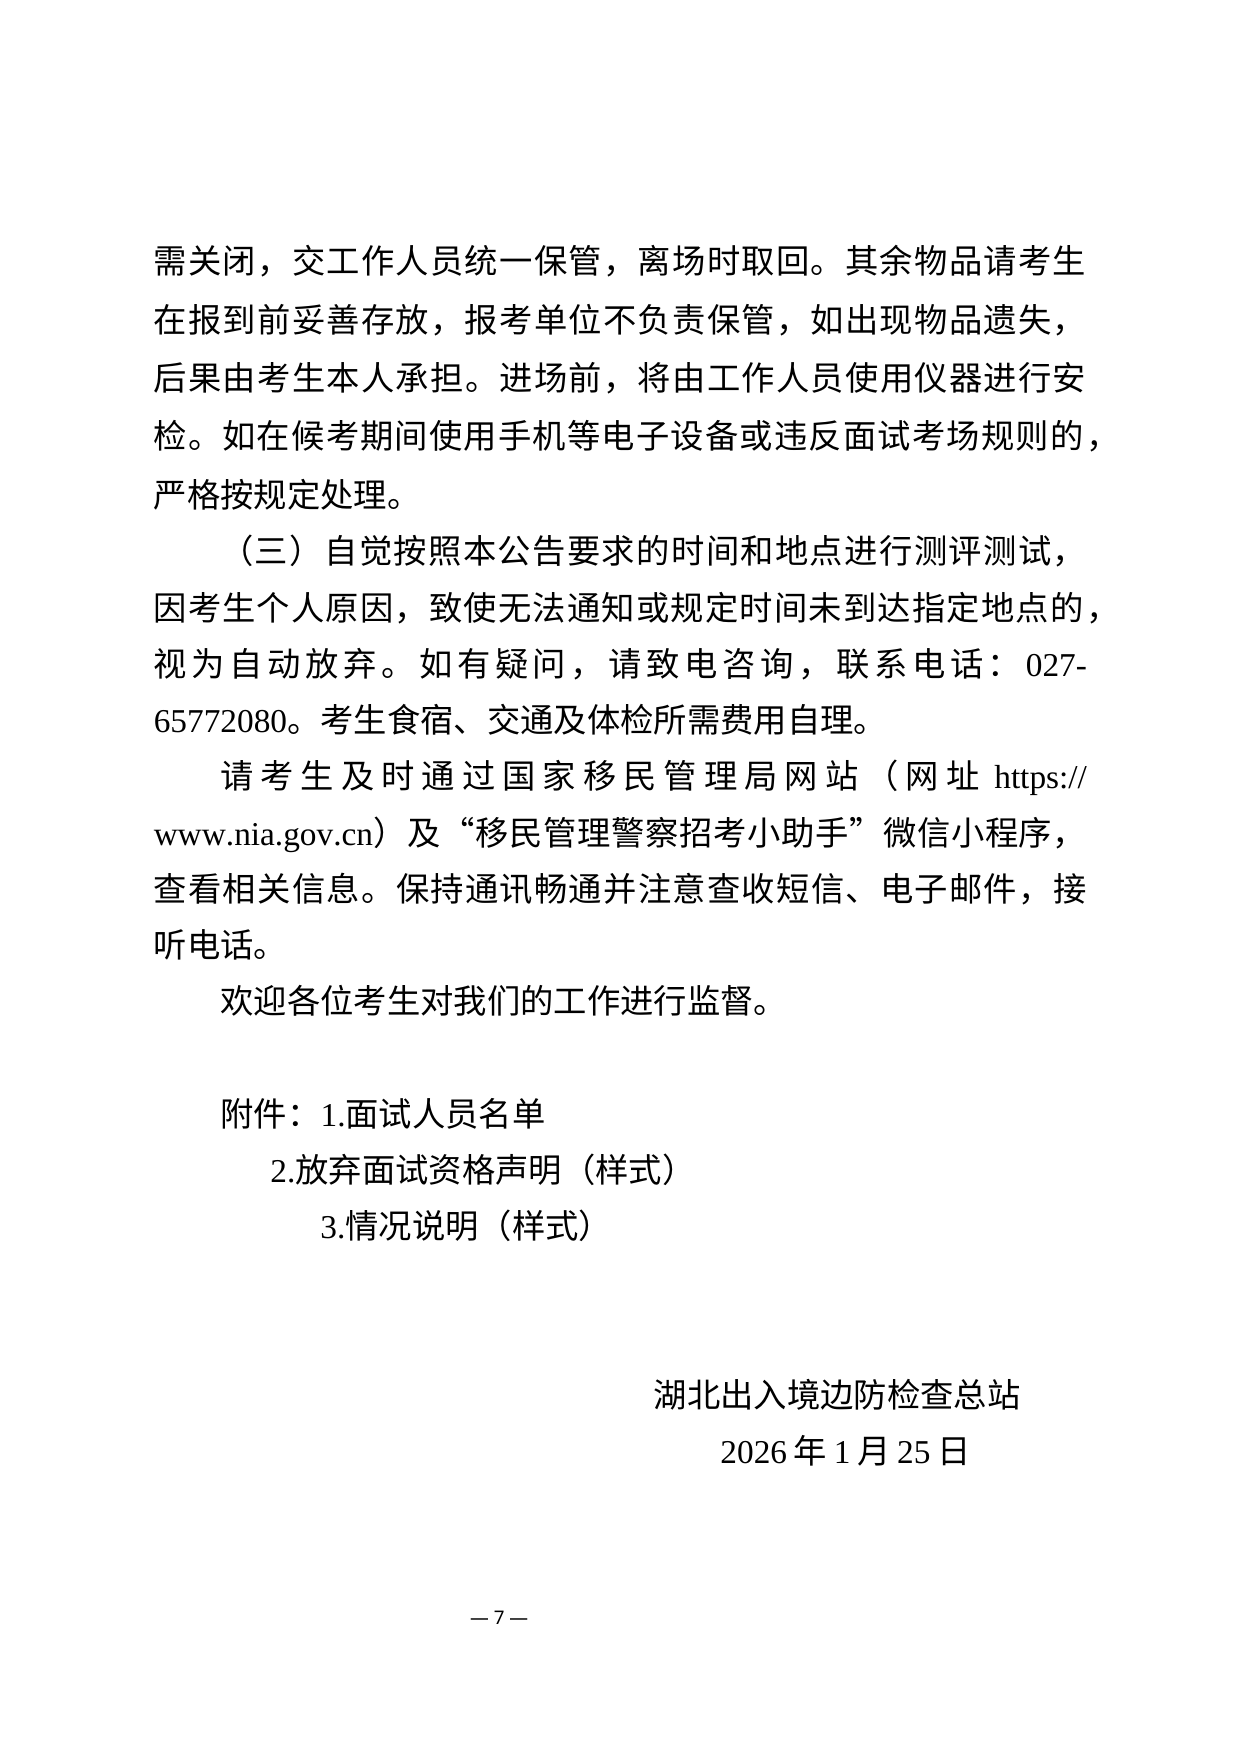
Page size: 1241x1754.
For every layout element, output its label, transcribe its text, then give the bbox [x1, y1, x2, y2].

text 3.情况说明（样式） [153, 1194, 1087, 1250]
text 2.放弃面试资格声明（样式） [153, 1137, 1087, 1194]
text 请考生及时通过国家移民管理局网站（网址https://www.nia.gov.cn）及“移民管理警察招考小助手”微信小程序，查看相关信息。保持通讯畅通并注意查收短信、电子邮件，接听电话。 [153, 744, 1087, 969]
text （三）自觉按照本公告要求的时间和地点进行测评测试，因考生个人原因，致使无法通知或规定时间未到达指定地点的，视为自动放弃。如有疑问，请致电咨询，联系电话：027-65772080。考生食宿、交通及体检所需费用自理。 [153, 519, 1087, 744]
text 2026年1月25日 [153, 1419, 1087, 1475]
text 附件：1.面试人员名单 [220, 1081, 1087, 1137]
text 欢迎各位考生对我们的工作进行监督。 [153, 969, 1087, 1025]
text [153, 227, 1087, 519]
text 湖北出入境边防检查总站 [153, 1362, 1087, 1419]
